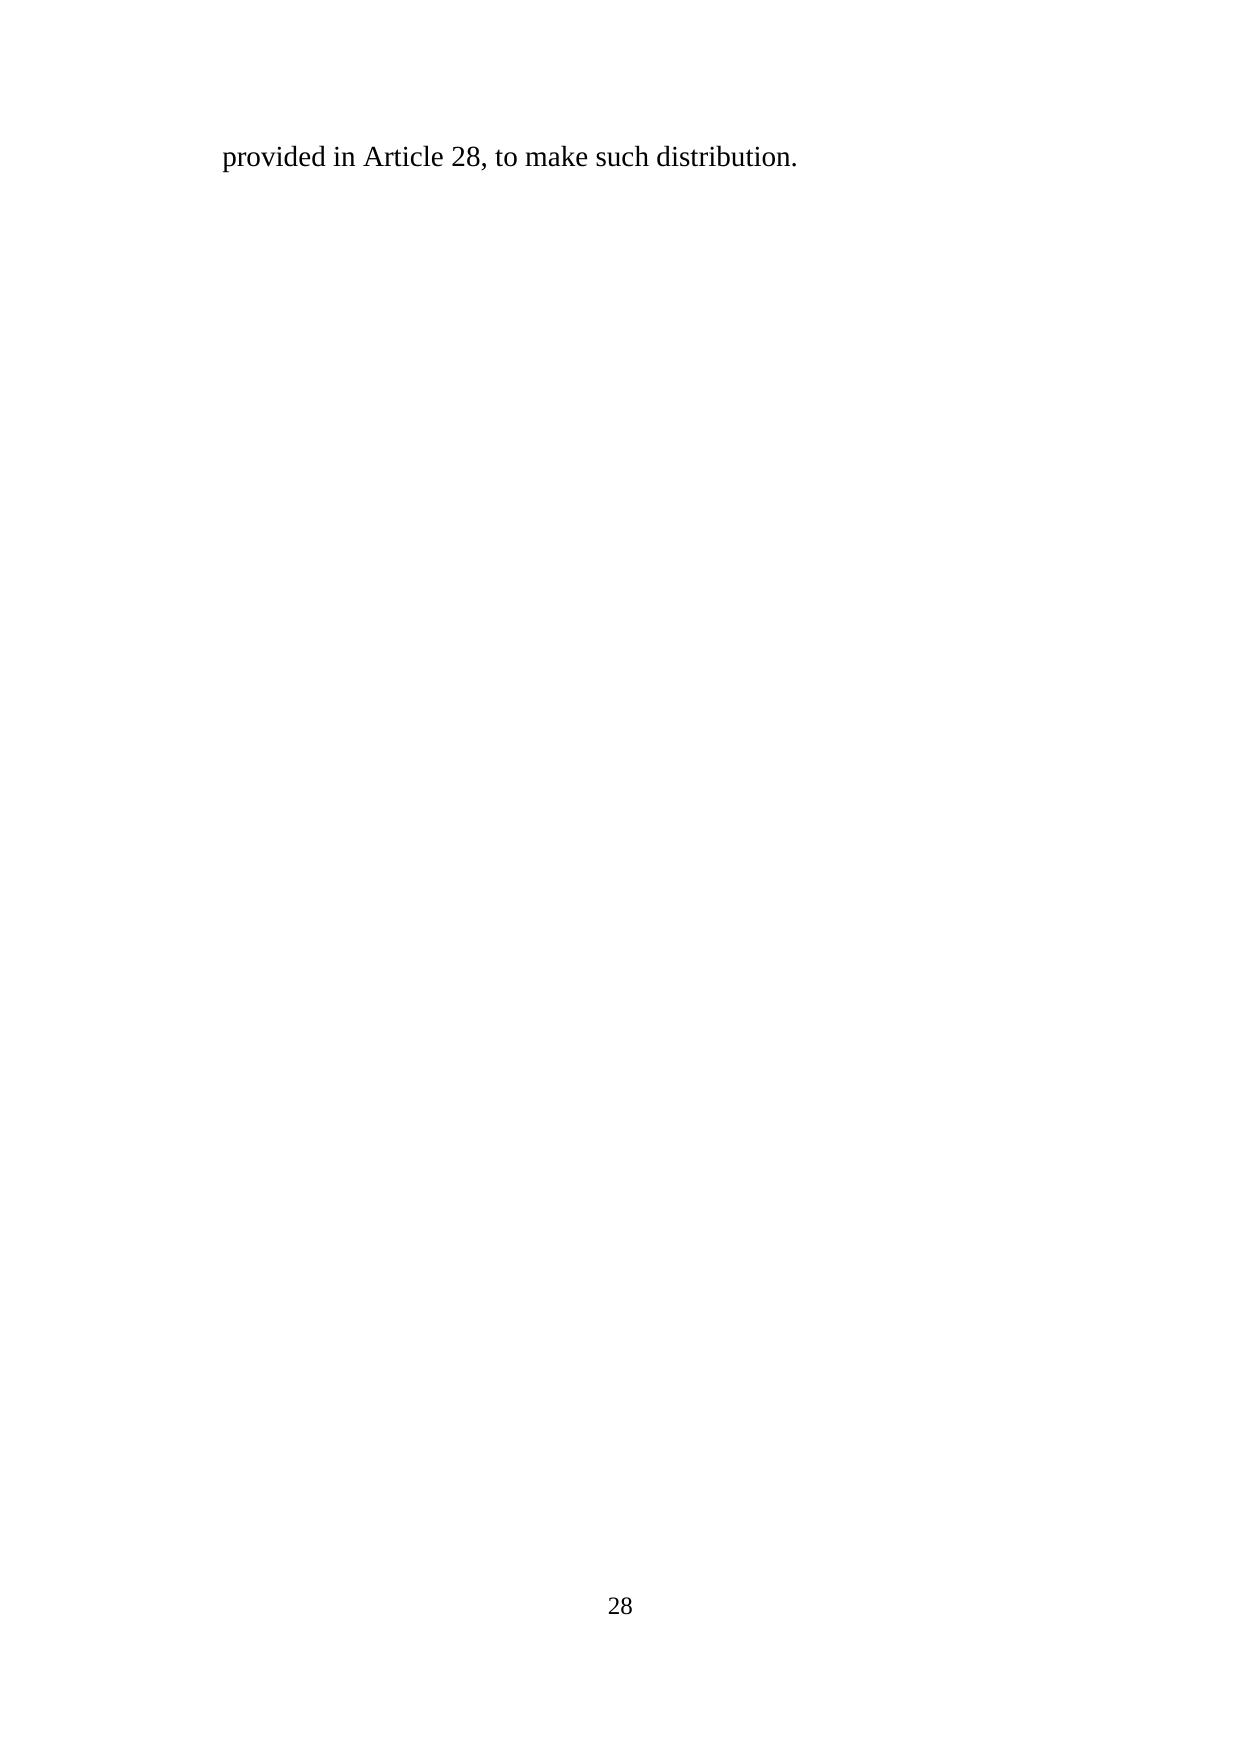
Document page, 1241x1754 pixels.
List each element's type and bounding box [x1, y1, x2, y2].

list [133, 139, 1090, 173]
